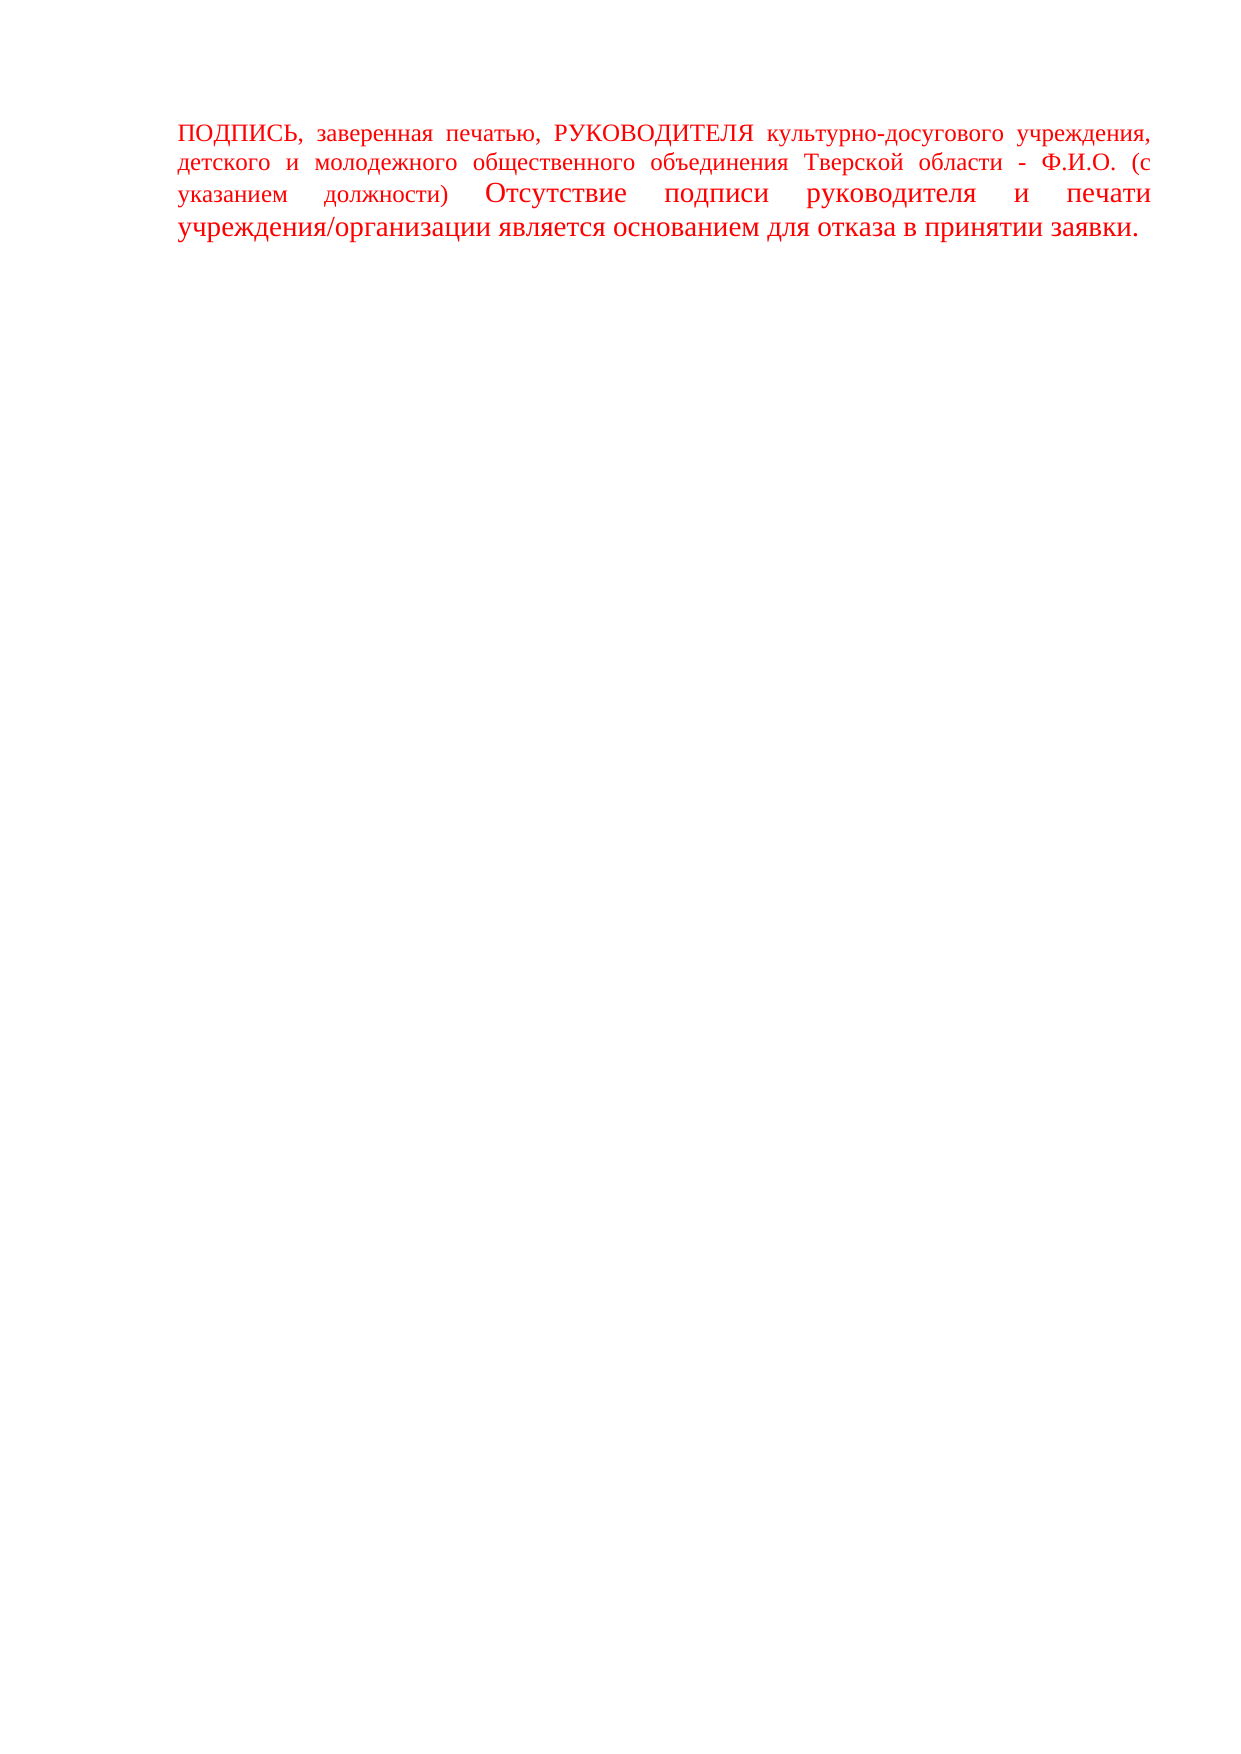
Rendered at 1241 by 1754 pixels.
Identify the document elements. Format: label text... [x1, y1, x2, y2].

text ПОДПИСЬ, заверенная печатью, РУКОВОДИТЕЛЯ культурно-досугового учреждения, детского и молодежного общественного объединения Тверской области - Ф.И.О. (с указанием должности) Отсутствие подписи руководителя и печати учреждения/организации является основанием для отказа в принятии заявки. [177, 118, 1152, 243]
